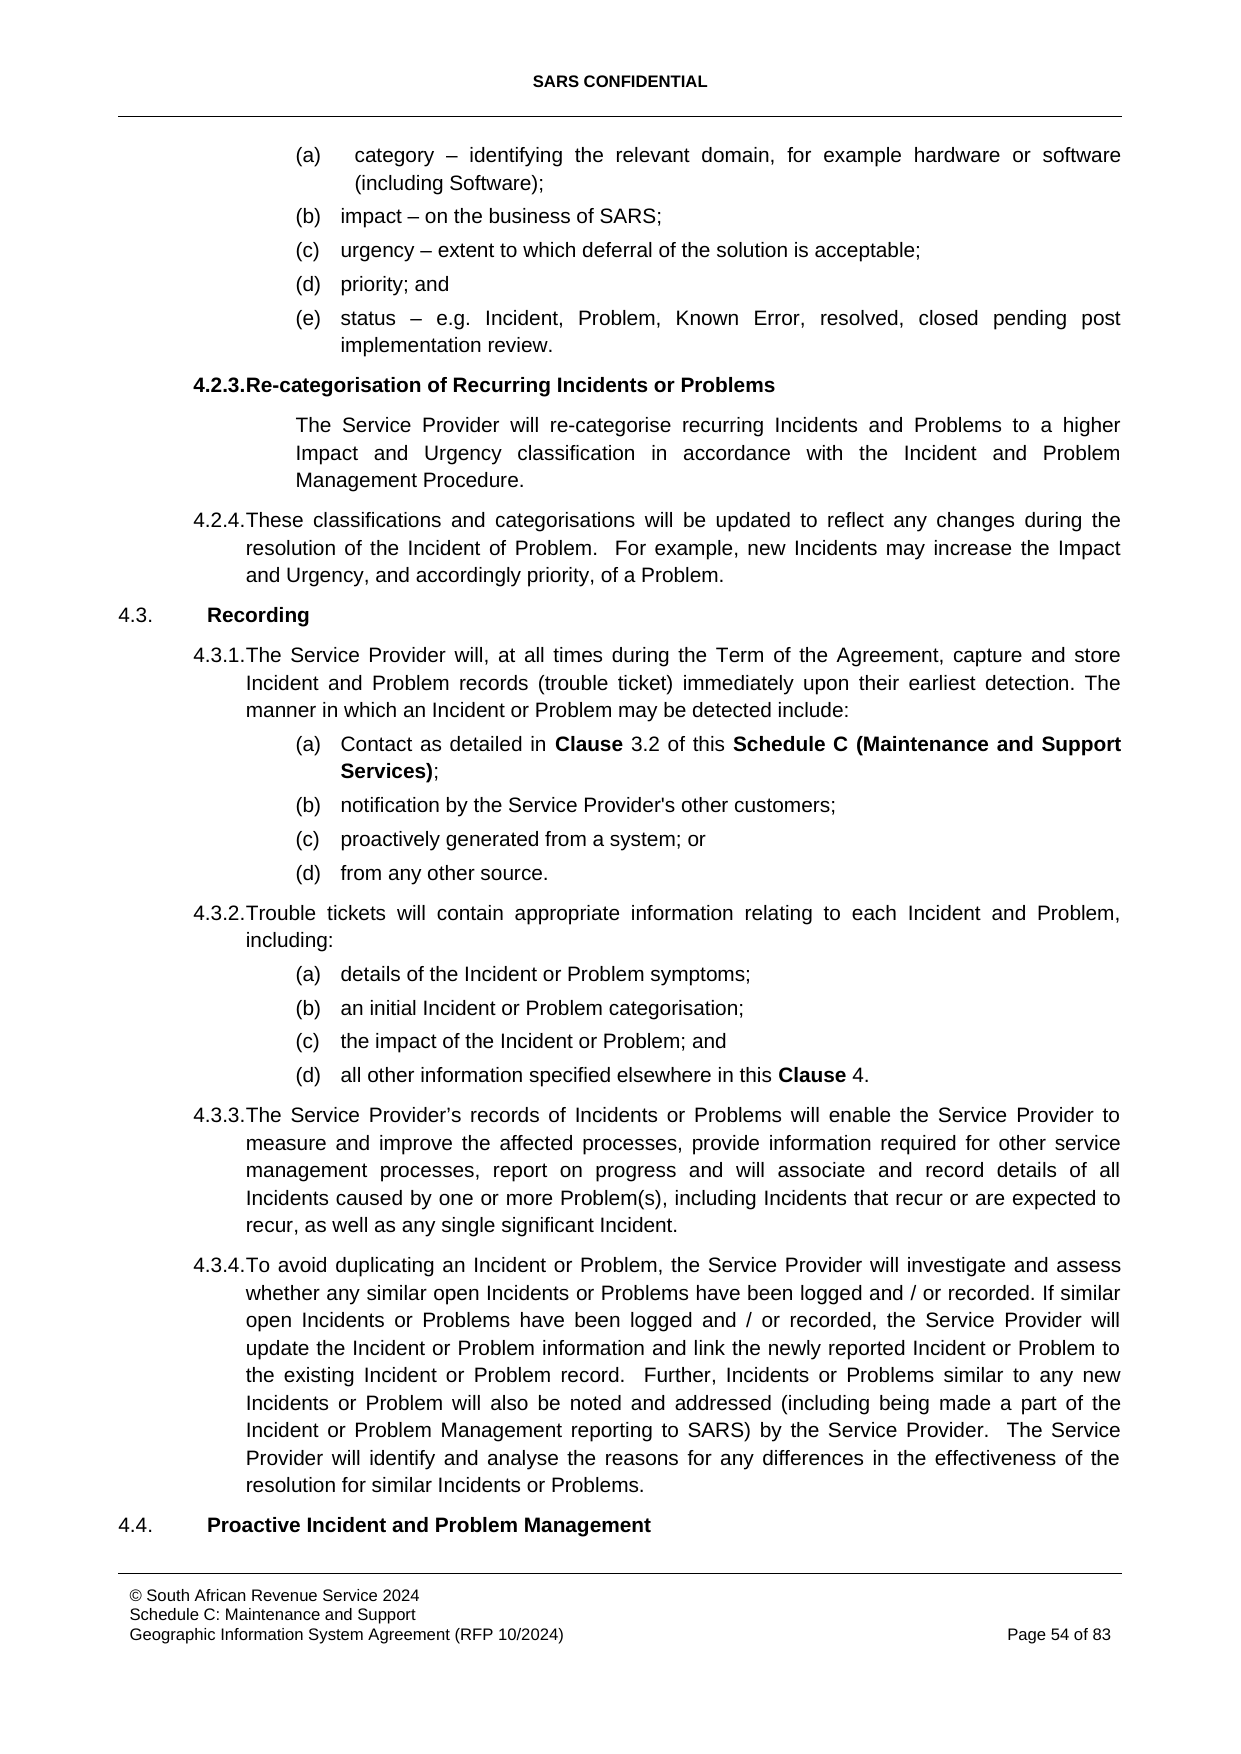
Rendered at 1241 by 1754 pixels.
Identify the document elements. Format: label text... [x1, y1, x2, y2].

list Contact as detailed in Clause 3.2 of this Schedule C (Maintenance and Support Services); [295, 732, 1122, 783]
list category – identifying the relevant domain, for example hardware or software (including Software); [295, 143, 1122, 194]
text Trouble tickets will contain appropriate information relating to each Incident and Problem, including: [193, 901, 1122, 952]
text Re-categorisation of Recurring Incidents or Problems [193, 373, 1122, 397]
text To avoid duplicating an Incident or Problem, the Service Provider will investigate and assess whether any similar open Incidents or Problems have been logged and / or recorded. If similar open Incidents or Problems have been logged and / or recorded, the Service Provider will update the Incident or Problem information and link the newly reported Incident or Problem to the existing Incident or Problem record. Further, Incidents or Problems similar to any new Incidents or Problem will also be noted and addressed (including being made a part of the Incident or Problem Management reporting to SARS) by the Service Provider. The Service Provider will identify and analyse the reasons for any differences in the effectiveness of the resolution for similar Incidents or Problems. [193, 1253, 1122, 1497]
text from any other source. [295, 861, 1122, 884]
text notification by the Service Provider's other customers; [295, 793, 1122, 817]
text proactively generated from a system; or [295, 827, 1122, 851]
text status – e.g. Incident, Problem, Known Error, resolved, closed pending post implementation review. [295, 306, 1122, 357]
text urgency – extent to which deferral of the solution is acceptable; [295, 238, 1122, 262]
text The Service Provider’s records of Incidents or Problems will enable the Service Provider to measure and improve the affected processes, provide information required for other service management processes, report on progress and will associate and record details of all Incidents caused by one or more Problem(s), including Incidents that recur or are expected to recur, as well as any single significant Incident. [193, 1103, 1122, 1237]
text These classifications and categorisations will be updated to reflect any changes during the resolution of the Incident of Problem. For example, new Incidents may increase the Impact and Urgency, and accordingly priority, of a Problem. [193, 508, 1122, 587]
text impact – on the business of SARS; [295, 204, 1122, 228]
text an initial Incident or Problem categorisation; [295, 996, 1122, 1019]
text The Service Provider will, at all times during the Term of the Agreement, capture and store Incident and Problem records (trouble ticket) immediately upon their earliest detection. The manner in which an Incident or Problem may be detected include: [193, 643, 1122, 722]
text the impact of the Incident or Problem; and [295, 1029, 1122, 1053]
list Recording [118, 603, 1122, 627]
text all other information specified elsewhere in this Clause 4. [295, 1063, 1122, 1087]
text priority; and [295, 272, 1122, 296]
list Proactive Incident and Problem Management [118, 1513, 1122, 1537]
list The Service Provider will re-categorise recurring Incidents and Problems to a higher Impact and Urgency classification in accordance with the Incident and Problem Management Procedure. [295, 413, 1122, 492]
list details of the Incident or Problem symptoms; [295, 962, 1122, 986]
